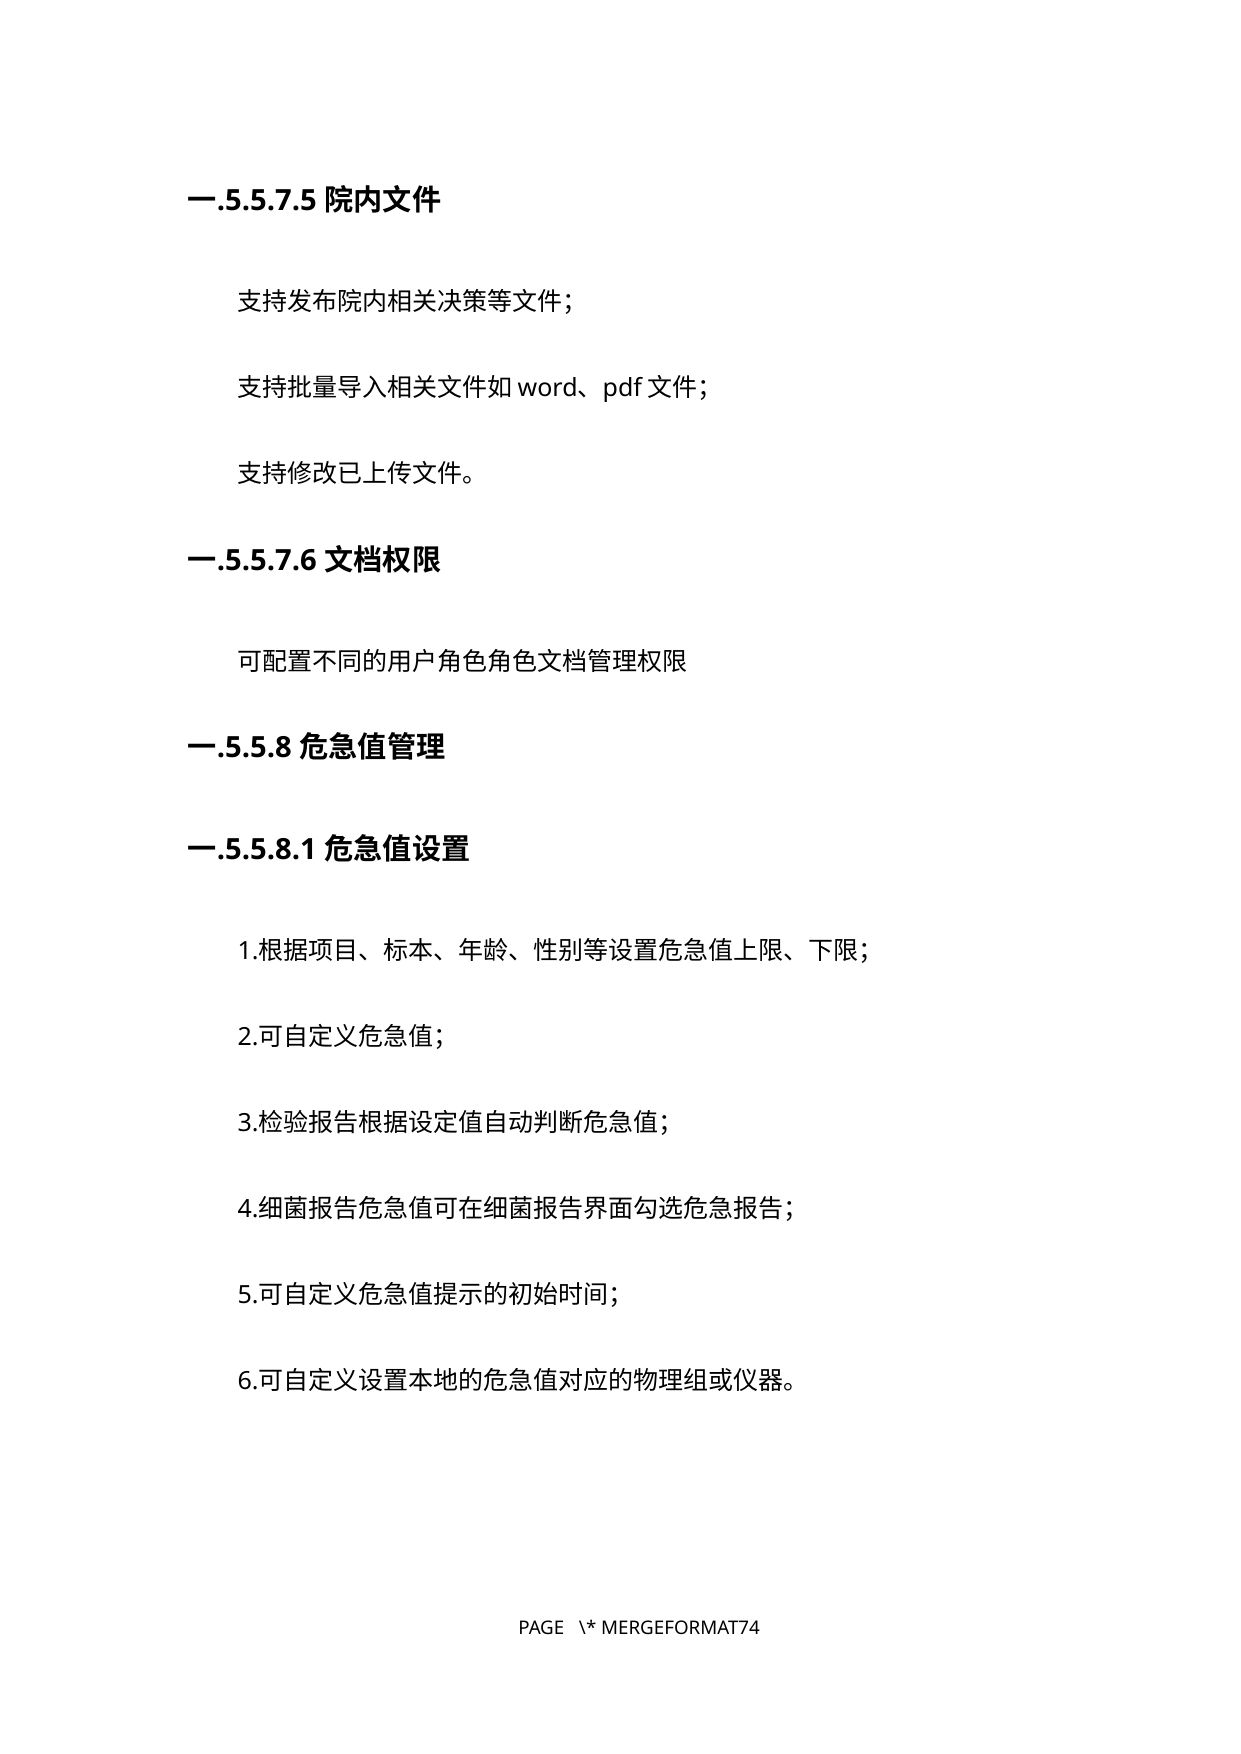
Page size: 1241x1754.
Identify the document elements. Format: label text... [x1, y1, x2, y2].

subtitle 院内文件 [187, 164, 1053, 232]
subtitle 危急值设置 [187, 813, 1053, 881]
subtitle 文档权限 [187, 523, 1053, 591]
text 2.可自定义危急值； [187, 1000, 1053, 1068]
text 3.检验报告根据设定值自动判断危急值； [187, 1086, 1053, 1154]
text 可配置不同的用户角色角色文档管理权限 [187, 625, 1053, 693]
text 支持修改已上传文件。 [187, 437, 1053, 505]
text 6.可自定义设置本地的危急值对应的物理组或仪器。 [187, 1344, 1053, 1412]
text 5.可自定义危急值提示的初始时间； [187, 1258, 1053, 1326]
text 支持批量导入相关文件如word、pdf文件； [187, 351, 1053, 419]
text 4.细菌报告危急值可在细菌报告界面勾选危急报告； [187, 1172, 1053, 1240]
text 支持发布院内相关决策等文件； [187, 265, 1053, 333]
text 1.根据项目、标本、年龄、性别等设置危急值上限、下限； [187, 914, 1053, 982]
subtitle 危急值管理 [187, 711, 1053, 779]
